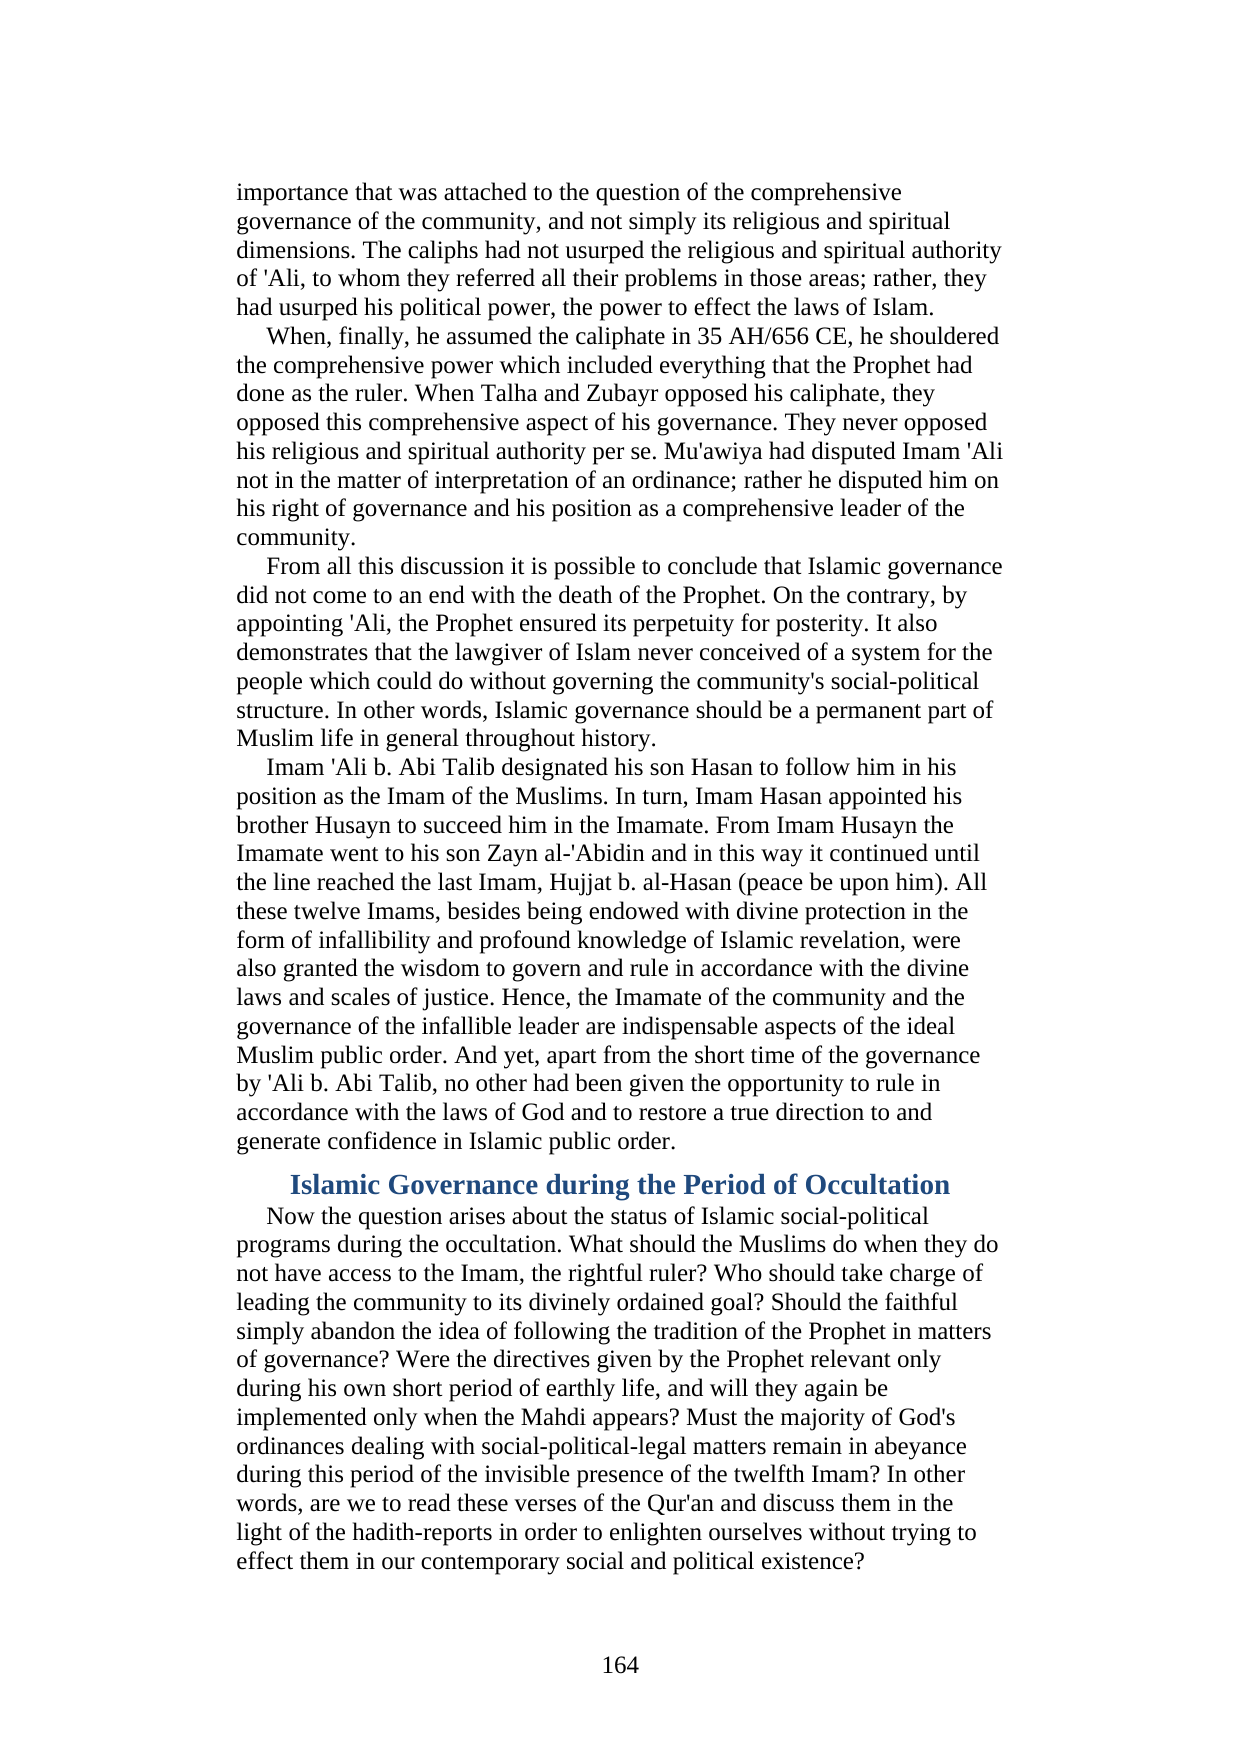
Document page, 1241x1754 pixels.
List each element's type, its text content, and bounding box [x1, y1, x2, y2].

text Imam 'Ali b. Abi Talib designated his son Hasan to follow him in his position as the Imam of the Muslims. In turn, Imam Hasan appointed his brother Husayn to succeed him in the Imamate. From Imam Husayn the Imamate went to his son Zayn al-'Abidin and in this way it continued until the line reached the last Imam, Hujjat b. al-Hasan (peace be upon him). All these twelve Imams, besides being endowed with divine protection in the form of infallibility and profound knowledge of Islamic revelation, were also granted the wisdom to govern and rule in accordance with the divine laws and scales of justice. Hence, the Imamate of the community and the governance of the infallible leader are indispensable aspects of the ideal Muslim public order. And yet, apart from the short time of the governance by 'Ali b. Abi Talib, no other had been given the opportunity to rule in accordance with the laws of God and to restore a true direction to and generate confidence in Islamic public order. [236, 752, 1004, 1155]
text Now the question arises about the status of Islamic social-political programs during the occultation. What should the Muslims do when they do not have access to the Imam, the rightful ruler? Who should take charge of leading the community to its divinely ordained goal? Should the faithful simply abandon the idea of following the tradition of the Prophet in matters of governance? Were the directives given by the Prophet relevant only during his own short period of earthly life, and will they again be implemented only when the Mahdi appears? Must the majority of God's ordinances dealing with social-political-legal matters remain in abeyance during this period of the invisible presence of the twelfth Imam? In other words, are we to read these verses of the Qur'an and discuss them in the light of the hadith-reports in order to enlighten ourselves without trying to effect them in our contemporary social and political existence? [236, 1201, 1004, 1574]
subtitle Islamic Governance during the Period of Occultation [236, 1167, 1004, 1201]
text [236, 177, 1004, 321]
text From all this discussion it is possible to conclude that Islamic governance did not come to an end with the death of the Prophet. On the contrary, by appointing 'Ali, the Prophet ensured its perpetuity for posterity. It also demonstrates that the lawgiver of Islam never conceived of a system for the people which could do without governing the community's social-political structure. In other words, Islamic governance should be a permanent part of Muslim life in general throughout history. [236, 551, 1004, 752]
text When, finally, he assumed the caliphate in 35 AH/656 CE, he shouldered the comprehensive power which included everything that the Prophet had done as the ruler. When Talha and Zubayr opposed his caliphate, they opposed this comprehensive aspect of his governance. They never opposed his religious and spiritual authority per se. Mu'awiya had disputed Imam 'Ali not in the matter of interpretation of an ordinance; rather he disputed him on his right of governance and his position as a comprehensive leader of the community. [236, 321, 1004, 551]
